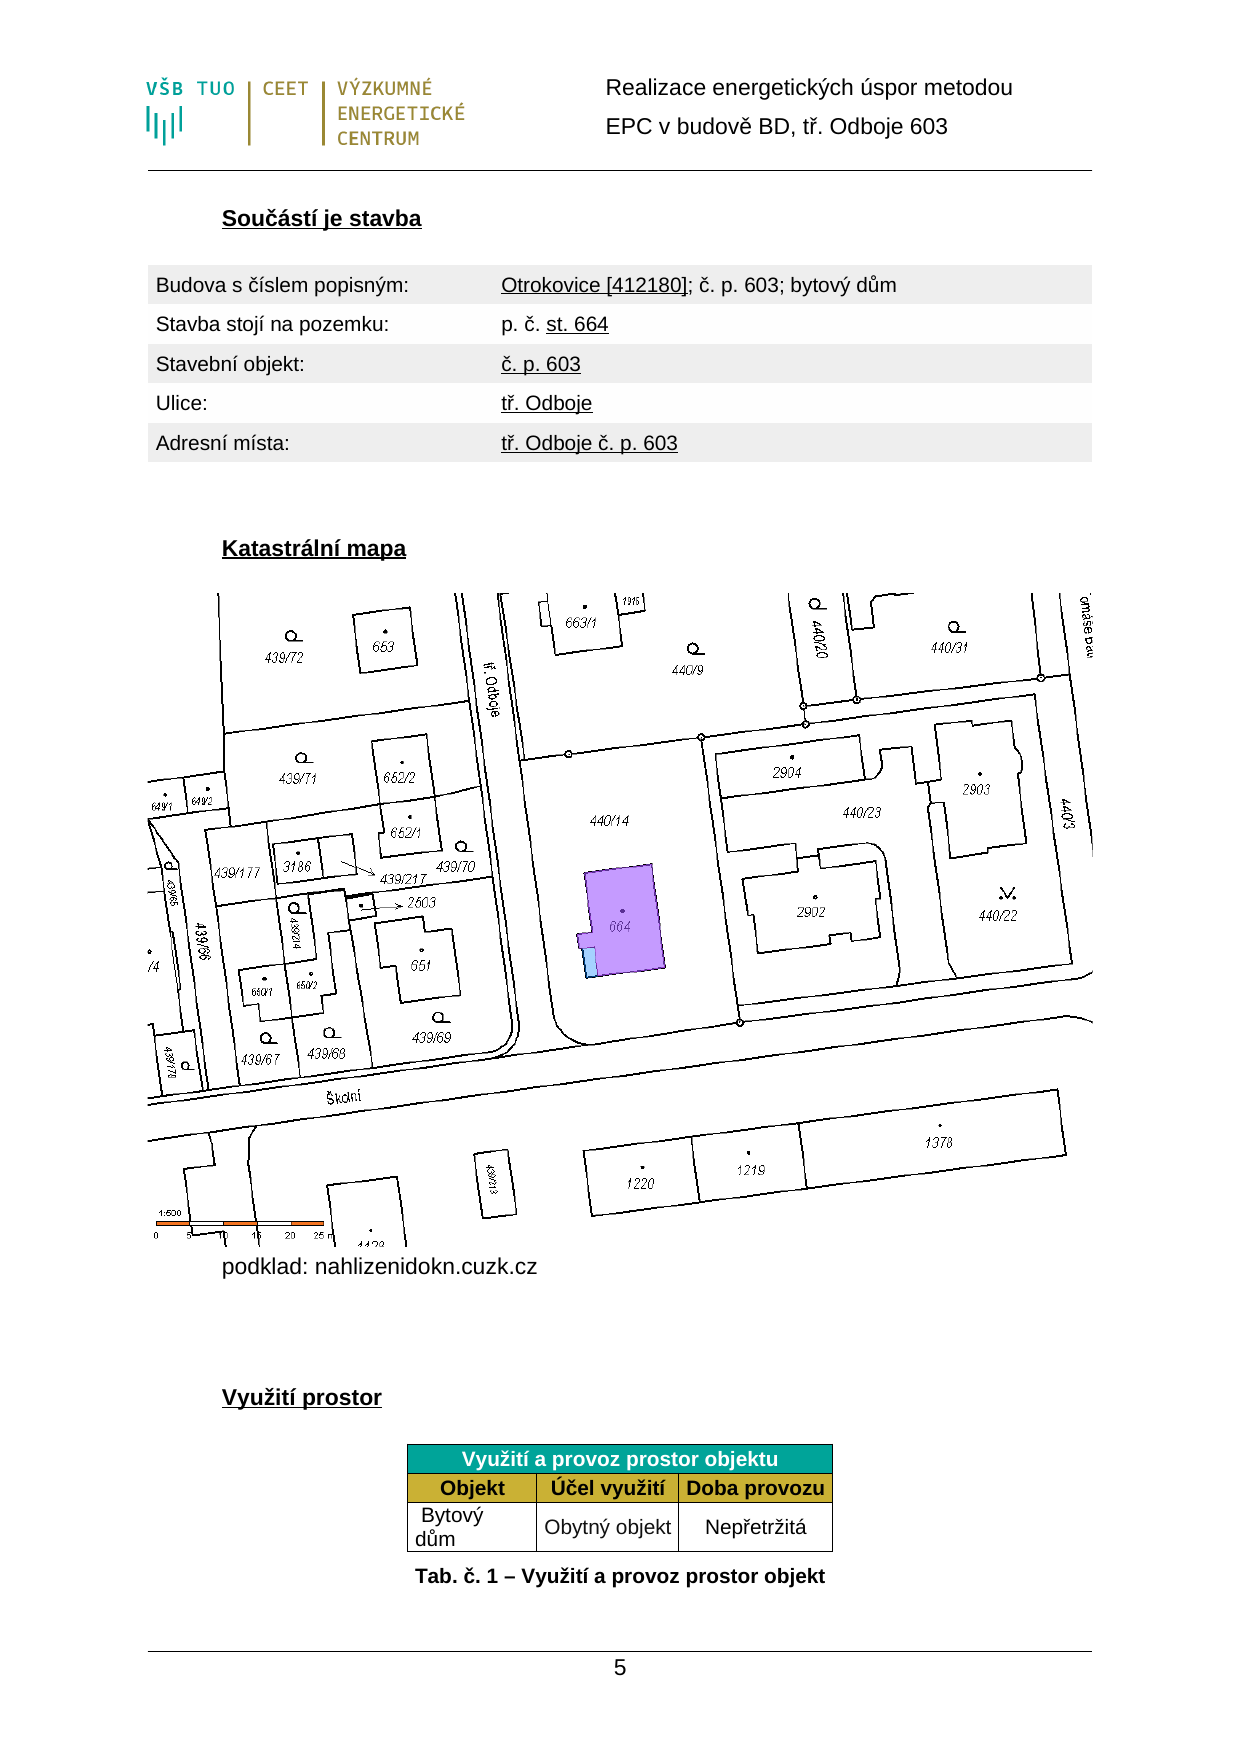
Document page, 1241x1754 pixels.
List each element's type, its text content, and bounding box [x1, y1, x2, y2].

table_cell Účel využití [537, 1474, 678, 1502]
picture [147, 593, 1093, 1247]
table_cell Objekt [408, 1474, 536, 1502]
table_cell č. p. 603 [493, 344, 1092, 383]
text podklad: nahlizenidokn.cuzk.cz [148, 1247, 1092, 1279]
text Tab. č. 1 – Využití a provoz prostor objekt [148, 1564, 1092, 1588]
text Katastrální mapa [148, 528, 1092, 561]
table_cell Adresní místa: [148, 423, 493, 462]
table_cell p. č. st. 664 [493, 304, 1092, 344]
text Součástí je stavba [148, 199, 1092, 232]
table_header Otrokovice [412180]; č. p. 603; bytový dům [493, 265, 1092, 304]
text Využití prostor [148, 1378, 1092, 1411]
table_cell Bytový dům [408, 1503, 536, 1551]
table_header Budova s číslem popisným: [148, 265, 493, 304]
picture [128, 73, 489, 163]
table_cell Stavební objekt: [148, 344, 493, 383]
table_cell Nepřetržitá [679, 1503, 832, 1551]
table_cell Doba provozu [679, 1474, 832, 1502]
table_cell tř. Odboje [493, 383, 1092, 423]
table_cell Obytný objekt [537, 1503, 678, 1551]
table_cell Stavba stojí na pozemku: [148, 304, 493, 344]
table_header Využití a provoz prostor objektu [408, 1445, 832, 1473]
table_cell tř. Odboje č. p. 603 [493, 423, 1092, 462]
table_cell Ulice: [148, 383, 493, 423]
